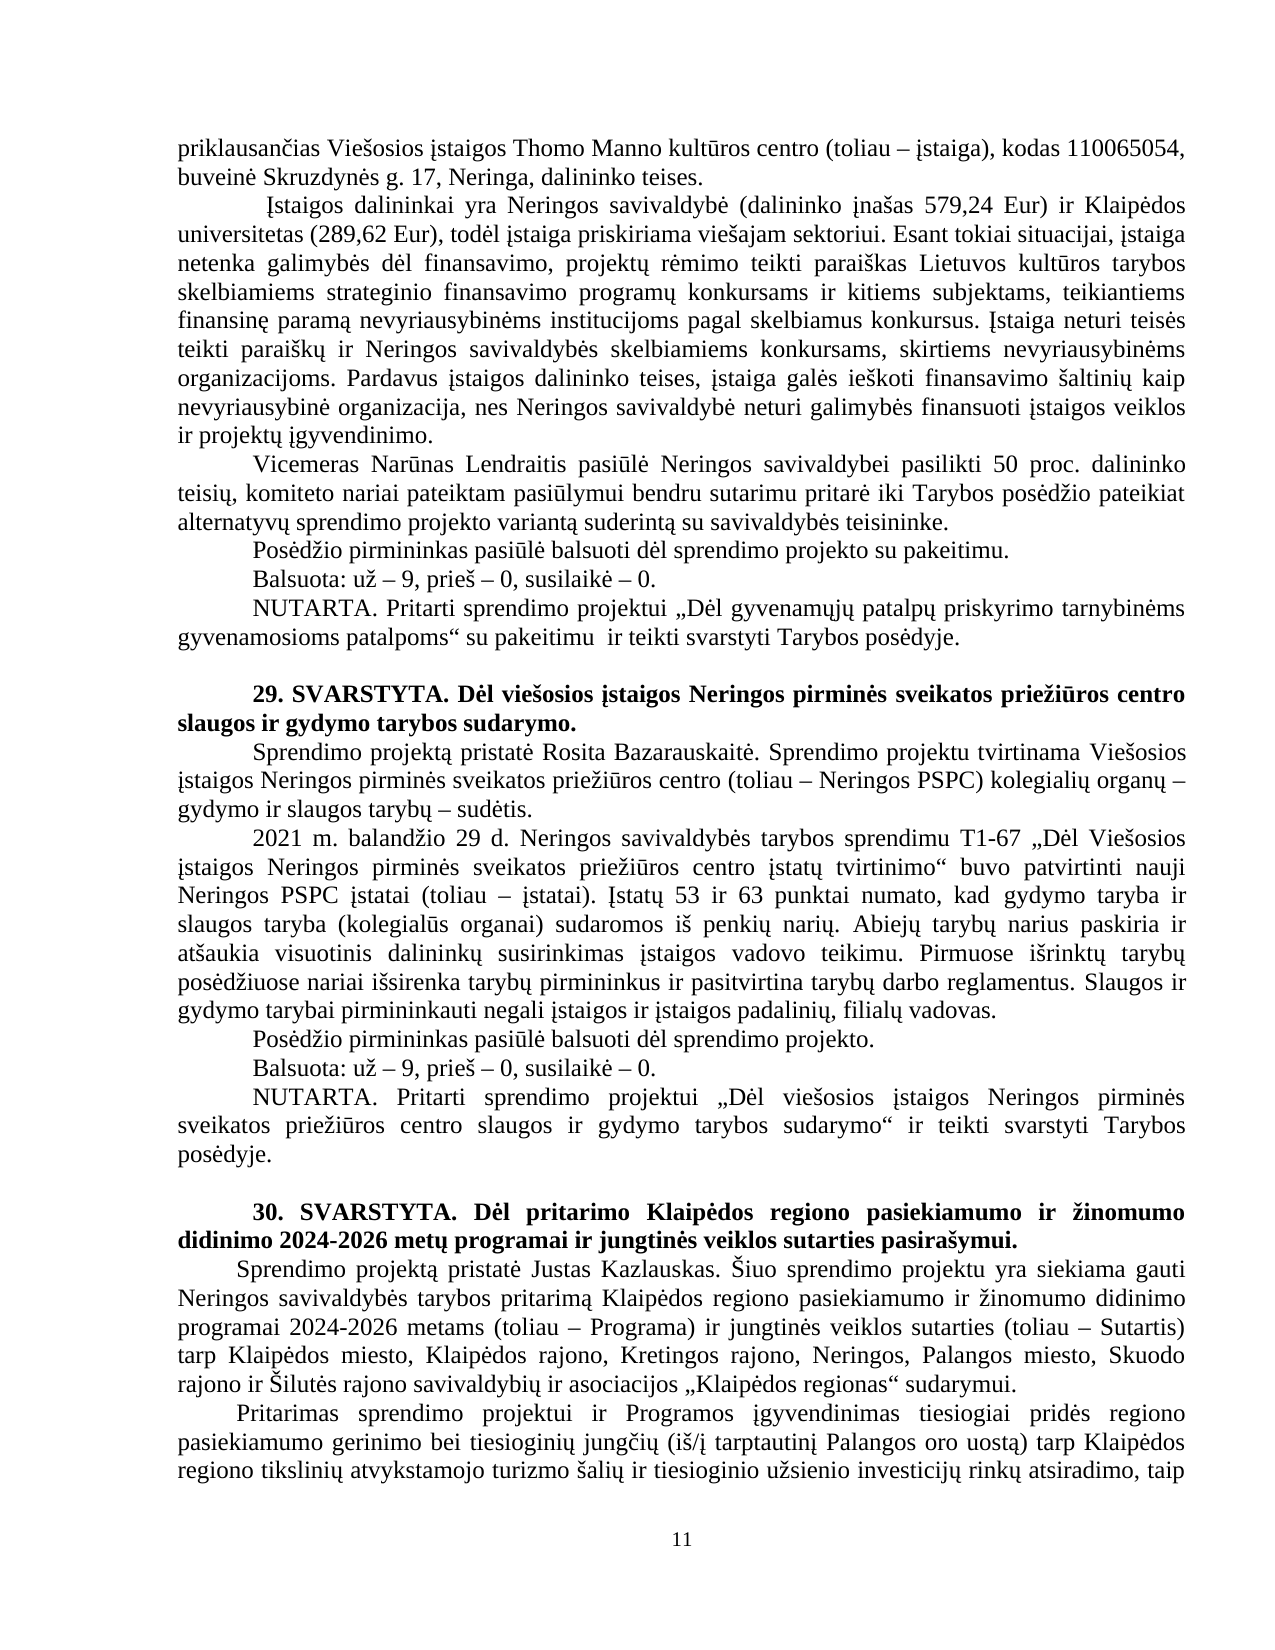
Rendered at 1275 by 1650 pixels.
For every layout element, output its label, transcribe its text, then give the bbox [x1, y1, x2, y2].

text Posėdžio pirmininkas pasiūlė balsuoti dėl sprendimo projekto su pakeitimu. [177, 535, 1186, 564]
text Vicemeras Narūnas Lendraitis pasiūlė Neringos savivaldybei pasilikti 50 proc. dalininko teisių, komiteto nariai pateiktam pasiūlymui bendru sutarimu pritarė iki Tarybos posėdžio pateikiat alternatyvų sprendimo projekto variantą suderintą su savivaldybės teisininke. [177, 449, 1186, 535]
text 2021 m. balandžio 29 d. Neringos savivaldybės tarybos sprendimu T1-67 „Dėl Viešosios įstaigos Neringos pirminės sveikatos priežiūros centro įstatų tvirtinimo“ buvo patvirtinti nauji Neringos PSPC įstatai (toliau – įstatai). Įstatų 53 ir 63 punktai numato, kad gydymo taryba ir slaugos taryba (kolegialūs organai) sudaromos iš penkių narių. Abiejų tarybų narius paskiria ir atšaukia visuotinis dalininkų susirinkimas įstaigos vadovo teikimu. Pirmuose išrinktų tarybų posėdžiuose nariai išsirenka tarybų pirmininkus ir pasitvirtina tarybų darbo reglamentus. Slaugos ir gydymo tarybai pirmininkauti negali įstaigos ir įstaigos padalinių, filialų vadovas. [177, 823, 1186, 1024]
text Balsuota: už – 9, prieš – 0, susilaikė – 0. [177, 1053, 1186, 1082]
text 29. SVARSTYTA. Dėl viešosios įstaigos Neringos pirminės sveikatos priežiūros centro slaugos ir gydymo tarybos sudarymo. [177, 679, 1186, 737]
text Sprendimo projektą pristatė Rosita Bazarauskaitė. Sprendimo projektu tvirtinama Viešosios įstaigos Neringos pirminės sveikatos priežiūros centro (toliau – Neringos PSPC) kolegialių organų – gydymo ir slaugos tarybų – sudėtis. [177, 737, 1186, 823]
text 30. SVARSTYTA. Dėl pritarimo Klaipėdos regiono pasiekiamumo ir žinomumo didinimo 2024-2026 metų programai ir jungtinės veiklos sutarties pasirašymui. [177, 1197, 1186, 1254]
text NUTARTA. Pritarti sprendimo projektui „Dėl viešosios įstaigos Neringos pirminės sveikatos priežiūros centro slaugos ir gydymo tarybos sudarymo“ ir teikti svarstyti Tarybos posėdyje. [177, 1082, 1186, 1168]
text Balsuota: už – 9, prieš – 0, susilaikė – 0. [177, 564, 1186, 593]
text Posėdžio pirmininkas pasiūlė balsuoti dėl sprendimo projekto. [177, 1024, 1186, 1053]
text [177, 1398, 1186, 1484]
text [177, 133, 1186, 190]
list Sprendimo projektą pristatė Justas Kazlauskas. Šiuo sprendimo projektu yra siekiama gauti Neringos savivaldybės tarybos pritarimą Klaipėdos regiono pasiekiamumo ir žinomumo didinimo programai 2024-2026 metams (toliau – Programa) ir jungtinės veiklos sutarties (toliau – Sutartis) tarp Klaipėdos miesto, Klaipėdos rajono, Kretingos rajono, Neringos, Palangos miesto, Skuodo rajono ir Šilutės rajono savivaldybių ir asociacijos „Klaipėdos regionas“ sudarymui. [177, 1254, 1186, 1398]
text Įstaigos dalininkai yra Neringos savivaldybė (dalininko įnašas 579,24 Eur) ir Klaipėdos universitetas (289,62 Eur), todėl įstaiga priskiriama viešajam sektoriui. Esant tokiai situacijai, įstaiga netenka galimybės dėl finansavimo, projektų rėmimo teikti paraiškas Lietuvos kultūros tarybos skelbiamiems strateginio finansavimo programų konkursams ir kitiems subjektams, teikiantiems finansinę paramą nevyriausybinėms institucijoms pagal skelbiamus konkursus. Įstaiga neturi teisės teikti paraiškų ir Neringos savivaldybės skelbiamiems konkursams, skirtiems nevyriausybinėms organizacijoms. Pardavus įstaigos dalininko teises, įstaiga galės ieškoti finansavimo šaltinių kaip nevyriausybinė organizacija, nes Neringos savivaldybė neturi galimybės finansuoti įstaigos veiklos ir projektų įgyvendinimo. [177, 190, 1186, 449]
text NUTARTA. Pritarti sprendimo projektui „Dėl gyvenamųjų patalpų priskyrimo tarnybinėms gyvenamosioms patalpoms“ su pakeitimu ir teikti svarstyti Tarybos posėdyje. [177, 593, 1186, 650]
